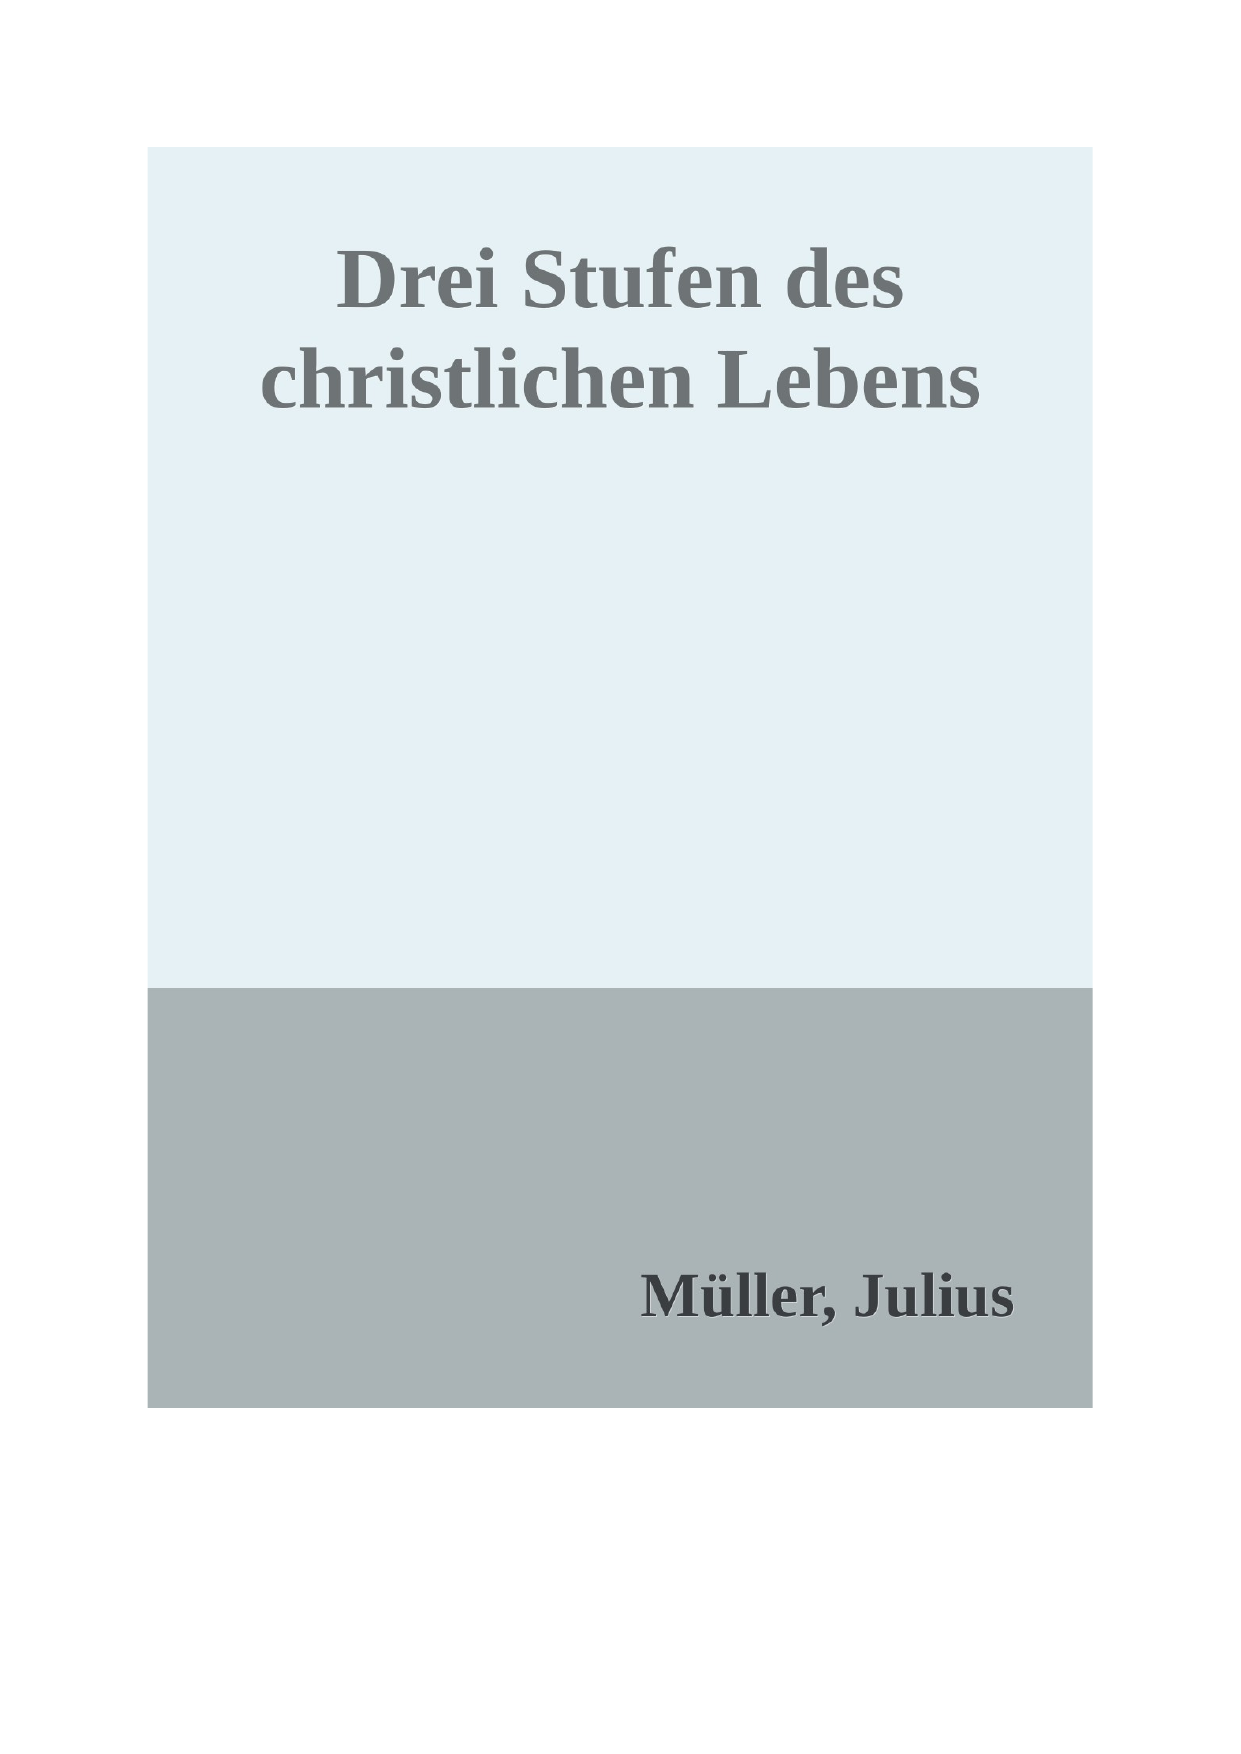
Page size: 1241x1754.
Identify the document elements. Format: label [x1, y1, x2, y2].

picture [147, 147, 1093, 1408]
